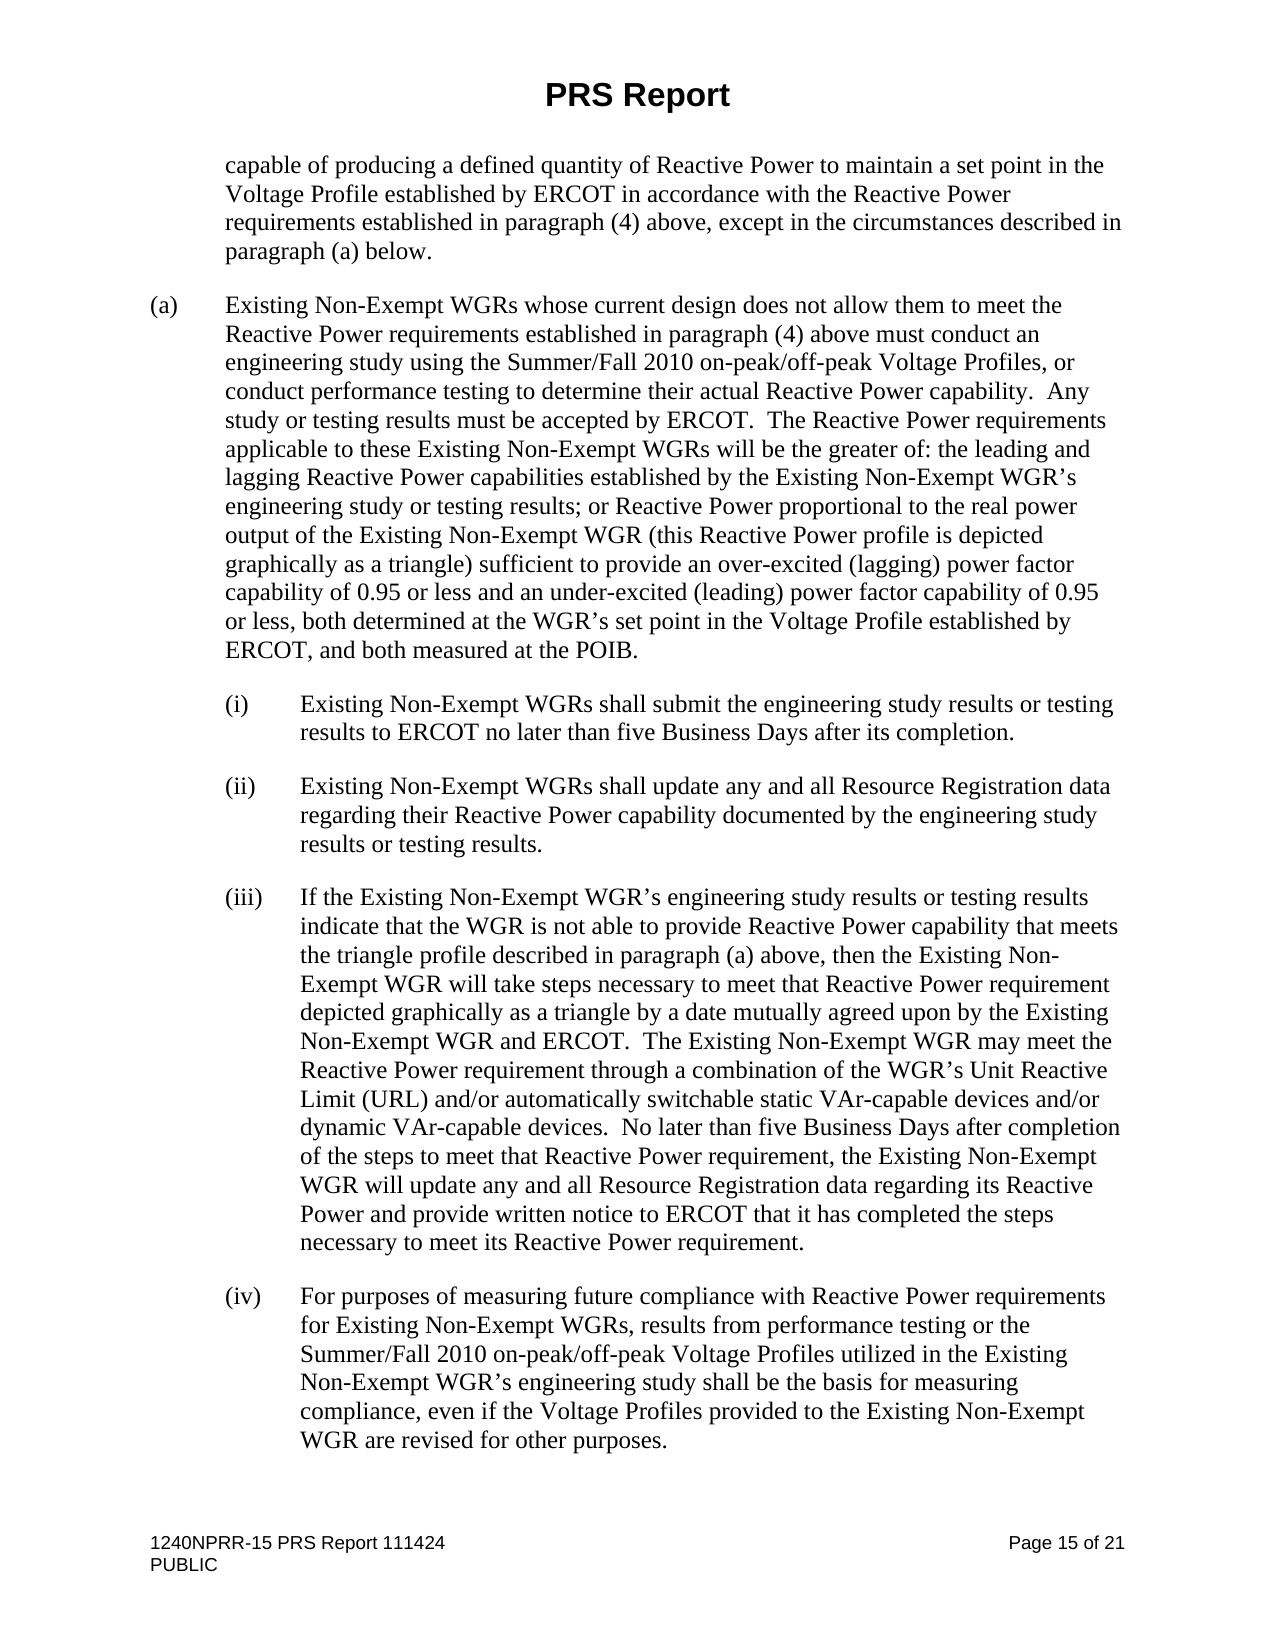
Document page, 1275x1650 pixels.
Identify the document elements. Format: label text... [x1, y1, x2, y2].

list (iii) If the Existing Non-Exempt WGR’s engineering study results or testing results indicate that the WGR is not able to provide Reactive Power capability that meets the triangle profile described in paragraph (a) above, then the Existing Non-Exempt WGR will take steps necessary to meet that Reactive Power requirement depicted graphically as a triangle by a date mutually agreed upon by the Existing Non-Exempt WGR and ERCOT. The Existing Non-Exempt WGR may meet the Reactive Power requirement through a combination of the WGR’s Unit Reactive Limit (URL) and/or automatically switchable static VAr-capable devices and/or dynamic VAr-capable devices. No later than five Business Days after completion of the steps to meet that Reactive Power requirement, the Existing Non-Exempt WGR will update any and all Resource Registration data regarding its Reactive Power and provide written notice to ERCOT that it has completed the steps necessary to meet its Reactive Power requirement. [225, 882, 1125, 1256]
list (i) Existing Non-Exempt WGRs shall submit the engineering study results or testing results to ERCOT no later than five Business Days after its completion. [225, 689, 1125, 746]
list (iv) For purposes of measuring future compliance with Reactive Power requirements for Existing Non-Exempt WGRs, results from performance testing or the Summer/Fall 2010 on-peak/off-peak Voltage Profiles utilized in the Existing Non-Exempt WGR’s engineering study shall be the basis for measuring compliance, even if the Voltage Profiles provided to the Existing Non-Exempt WGR are revised for other purposes. [225, 1281, 1125, 1454]
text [150, 150, 1125, 265]
list (a) Existing Non-Exempt WGRs whose current design does not allow them to meet the Reactive Power requirements established in paragraph (4) above must conduct an engineering study using the Summer/Fall 2010 on-peak/off-peak Voltage Profiles, or conduct performance testing to determine their actual Reactive Power capability. Any study or testing results must be accepted by ERCOT. The Reactive Power requirements applicable to these Existing Non-Exempt WGRs will be the greater of: the leading and lagging Reactive Power capabilities established by the Existing Non-Exempt WGR’s engineering study or testing results; or Reactive Power proportional to the real power output of the Existing Non-Exempt WGR (this Reactive Power profile is depicted graphically as a triangle) sufficient to provide an over-excited (lagging) power factor capability of 0.95 or less and an under-excited (leading) power factor capability of 0.95 or less, both determined at the WGR’s set point in the Voltage Profile established by ERCOT, and both measured at the POIB. [150, 290, 1125, 664]
list (ii) Existing Non-Exempt WGRs shall update any and all Resource Registration data regarding their Reactive Power capability documented by the engineering study results or testing results. [225, 771, 1125, 857]
